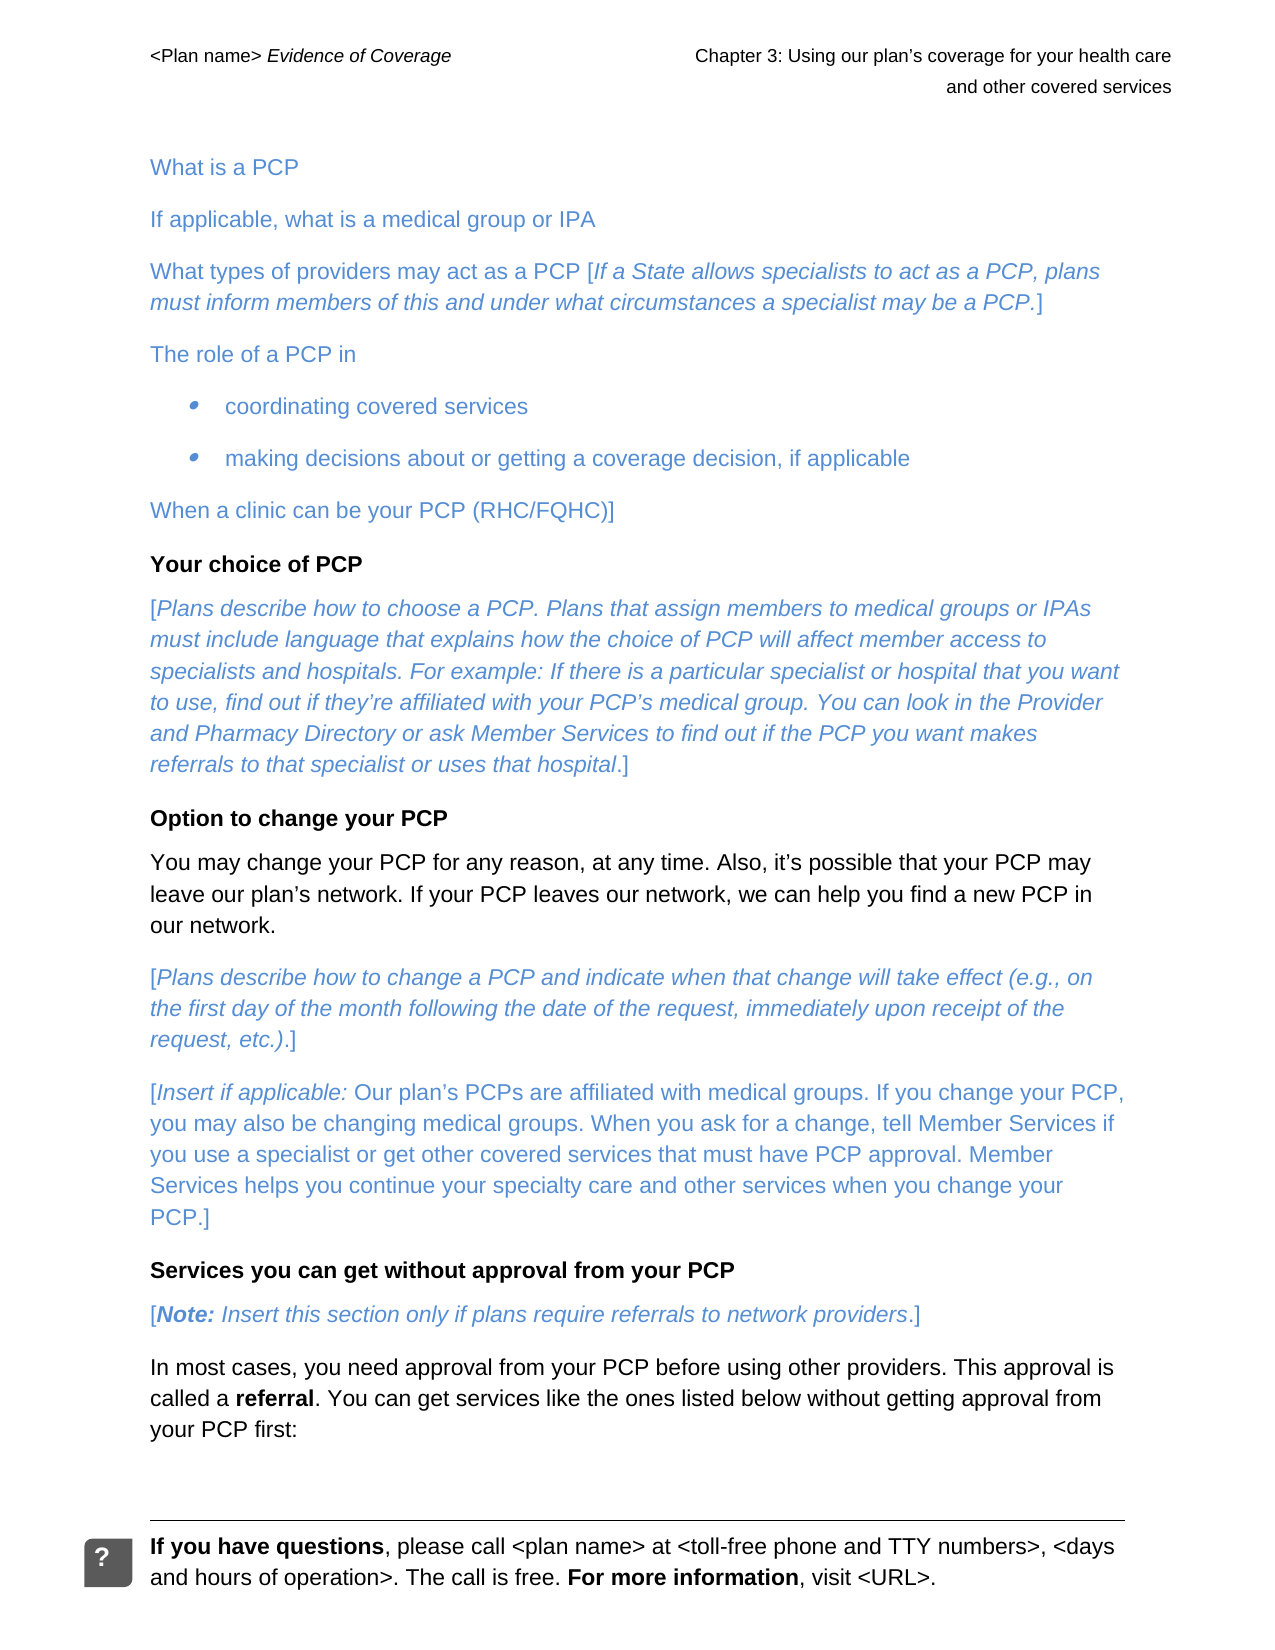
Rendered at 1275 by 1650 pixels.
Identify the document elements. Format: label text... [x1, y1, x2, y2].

text What types of providers may act as a PCP [If a State allows specialists to act as a PCP, plans must inform members of this and under what circumstances a specialist may be a PCP.] [150, 254, 1125, 317]
text You may change your PCP for any reason, at any time. Also, it’s possible that your PCP may leave our plan’s network. If your PCP leaves our network, we can help you find a new PCP in our network. [150, 846, 1125, 939]
text When a clinic can be your PCP (RHC/FQHC)] [150, 494, 1125, 525]
text [Plans describe how to change a PCP and indicate when that change will take effect (e.g., on the first day of the month following the date of the request, immediately upon receipt of the request, etc.).] [150, 960, 1125, 1054]
text In most cases, you need approval from your PCP before using other providers. This approval is called a referral. You can get services like the ones listed below without getting approval from your PCP first: [150, 1350, 1125, 1444]
text Option to change your PCP [150, 800, 1050, 833]
text [Insert if applicable: Our plan’s PCPs are affiliated with medical groups. If you change your PCP, you may also be changing medical groups. When you ask for a change, tell Member Services if you use a specialist or get other covered services that must have PCP approval. Member Services helps you continue your specialty care and other services when you change your PCP.] [150, 1075, 1125, 1231]
text What is a PCP [150, 150, 1125, 181]
text [Note: Insert this section only if plans require referrals to network providers.] [150, 1298, 1125, 1329]
text [Plans describe how to choose a PCP. Plans that assign members to medical groups or IPAs must include language that explains how the choice of PCP will affect member access to specialists and hospitals. For example: If there is a particular specialist or hospital that you want to use, find out if they’re affiliated with your PCP’s medical group. You can look in the Provider and Pharmacy Directory or ask Member Services to find out if the PCP you want makes referrals to that specialist or uses that hospital.] [150, 592, 1125, 779]
list coordinating covered services [187, 389, 1050, 421]
text If applicable, what is a medical group or IPA [150, 202, 1125, 233]
list making decisions about or getting a coverage decision, if applicable [187, 442, 1050, 473]
text Services you can get without approval from your PCP [150, 1252, 1050, 1285]
text The role of a PCP in [150, 337, 1125, 369]
text Your choice of PCP [150, 546, 1050, 579]
